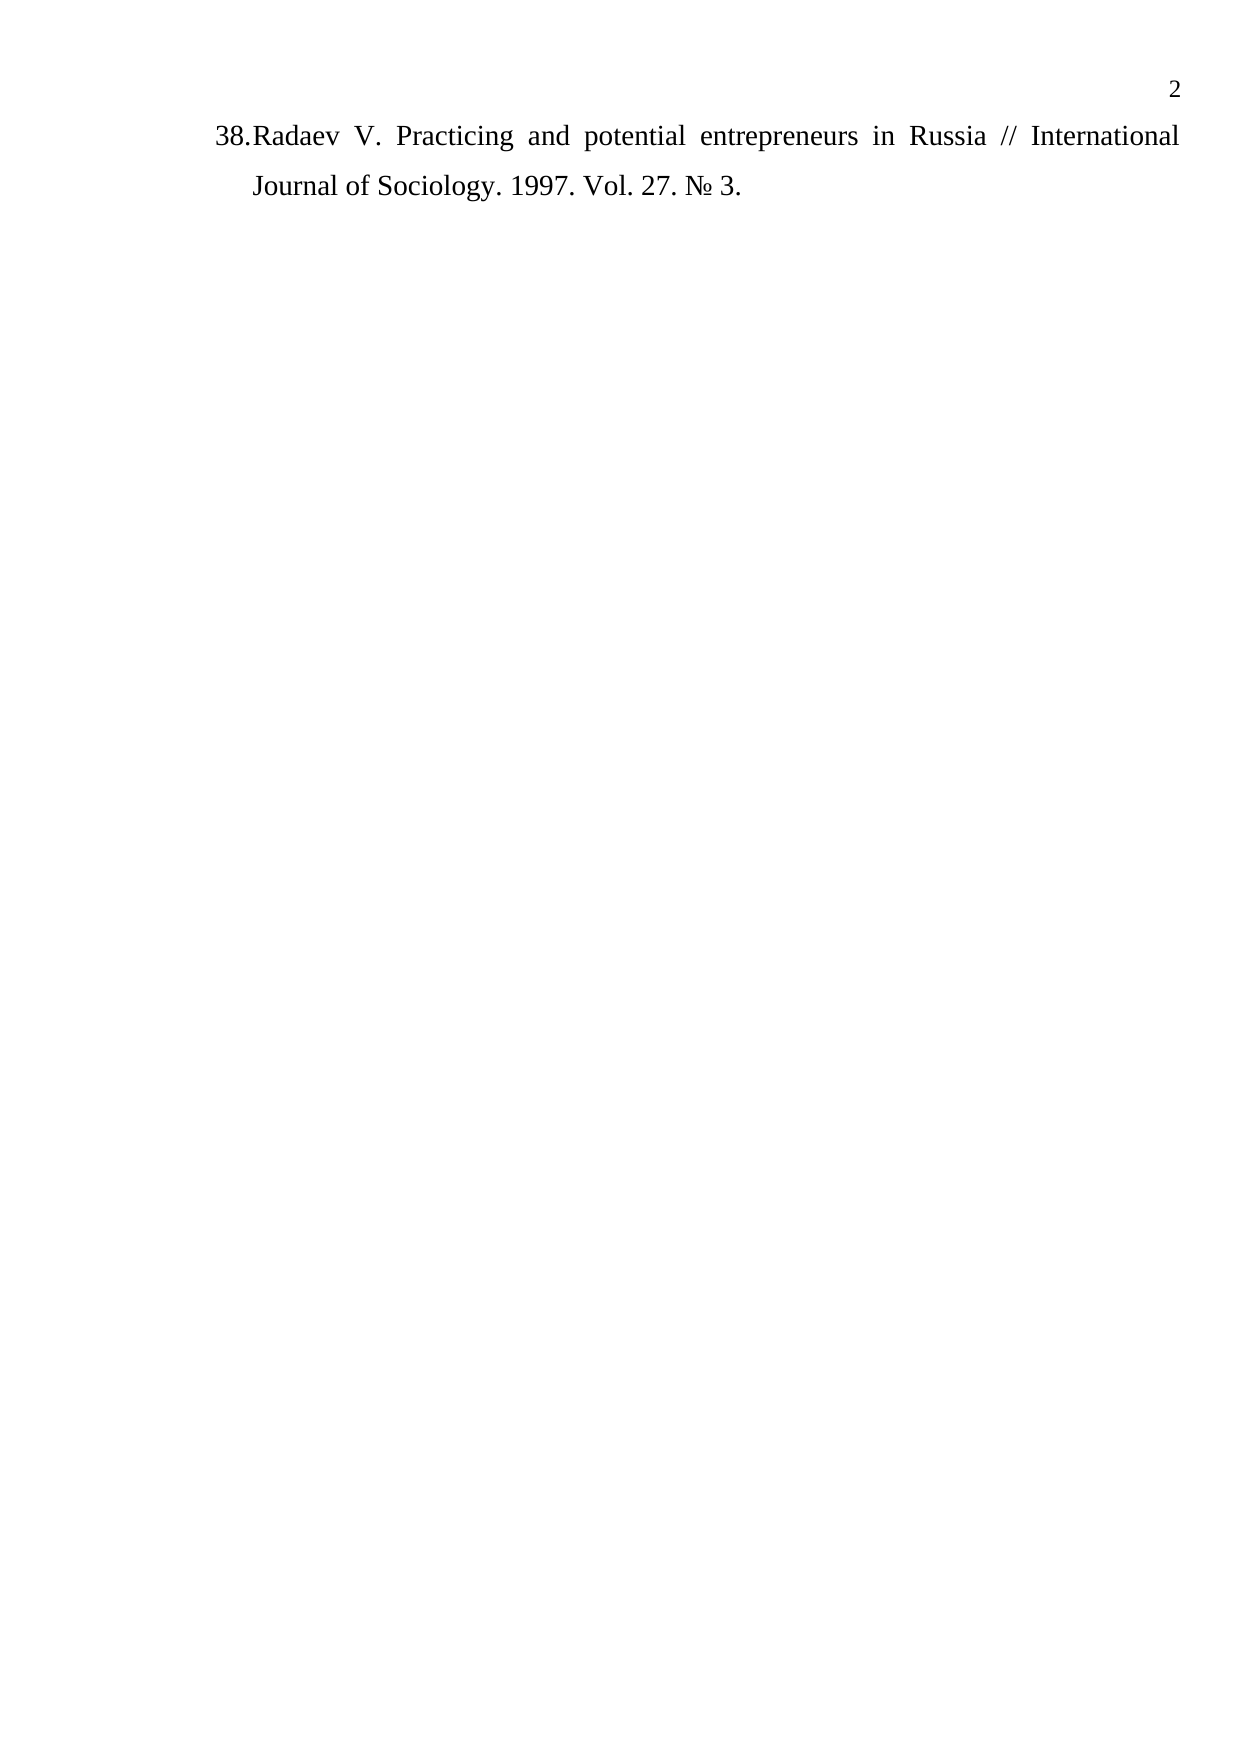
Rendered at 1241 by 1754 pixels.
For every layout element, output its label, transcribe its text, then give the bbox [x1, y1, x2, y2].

list Radaev V. Practicing and potential entrepreneurs in Russia // International Journal of Sociology. 1997. Vol. 27. № 3. [215, 118, 1181, 202]
